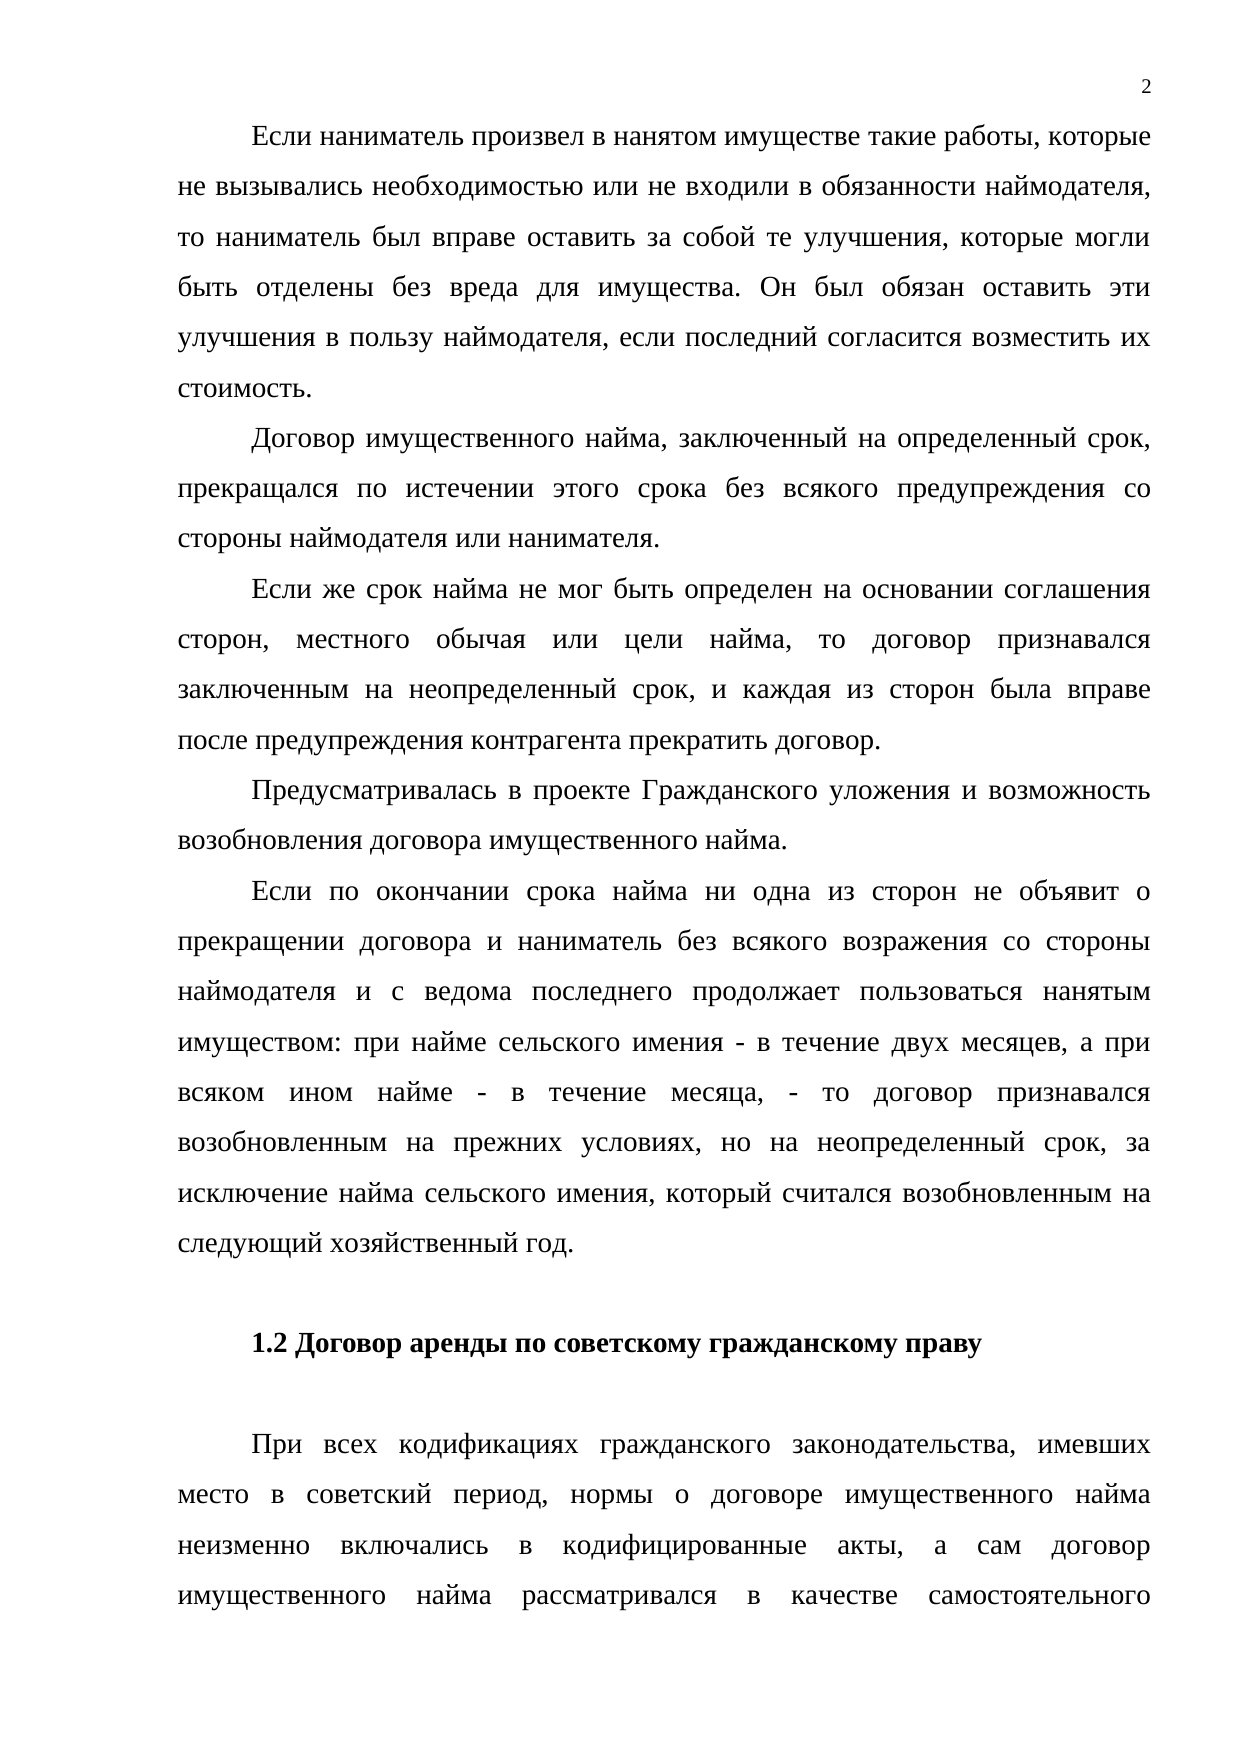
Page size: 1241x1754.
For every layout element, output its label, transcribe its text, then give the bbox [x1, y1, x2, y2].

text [177, 1426, 1152, 1611]
text Если наниматель произвел в нанятом имуществе такие работы, которые не вызывались необходимостью или не входили в обязанности наймодателя, то наниматель был вправе оставить за собой те улучшения, которые могли быть отделены без вреда для имущества. Он был обязан оставить эти улучшения в пользу наймодателя, если последний согласится возместить их стоимость. [177, 118, 1152, 403]
text Если же срок найма не мог быть определен на основании соглашения сторон, местного обычая или цели найма, то договор признавался заключенным на неопределенный срок, и каждая из сторон была вправе после предупреждения контрагента прекратить договор. [177, 571, 1152, 755]
text Договор имущественного найма, заключенный на определенный срок, прекращался по истечении этого срока без всякого предупреждения со стороны наймодателя или нанимателя. [177, 420, 1152, 554]
subtitle 1.2 Договор аренды по советскому гражданскому праву [177, 1326, 1152, 1359]
text Предусматривалась в проекте Гражданского уложения и возможность возобновления договора имущественного найма. [177, 772, 1152, 856]
text Если по окончании срока найма ни одна из сторон не объявит о прекращении договора и наниматель без всякого возражения со стороны наймодателя и с ведома последнего продолжает пользоваться нанятым имуществом: при найме сельского имения - в течение двух месяцев, а при всяком ином найме - в течение месяца, - то договор признавался возобновленным на прежних условиях, но на неопределенный срок, за исключение найма сельского имения, который считался возобновленным на следующий хозяйственный год. [177, 873, 1152, 1258]
